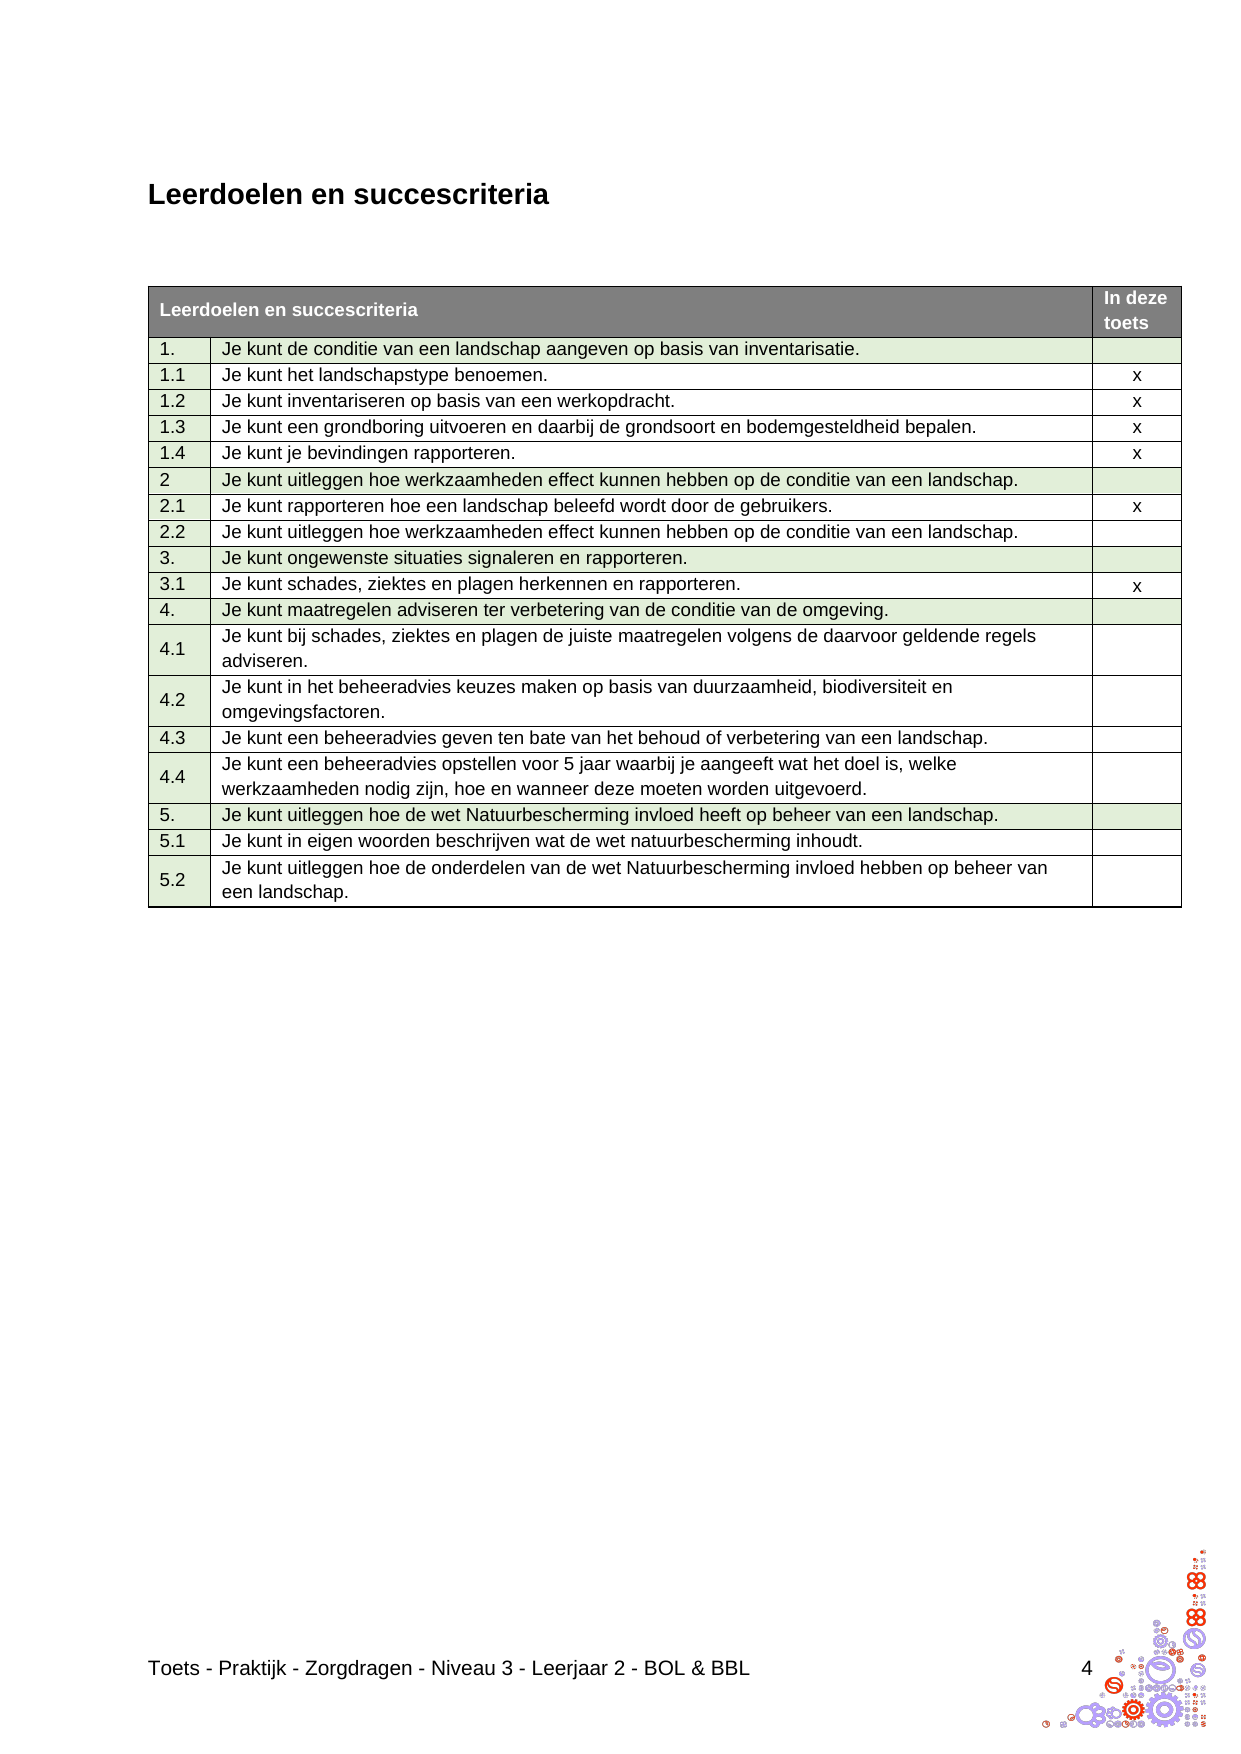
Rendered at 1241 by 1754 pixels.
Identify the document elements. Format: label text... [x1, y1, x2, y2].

table_cell Je kunt uitleggen hoe werkzaamheden effect kunnen hebben op de conditie van een landschap. [211, 521, 1092, 546]
table_cell [1093, 753, 1181, 803]
table_cell 1. [149, 338, 210, 363]
table_cell 4. [149, 599, 210, 624]
table_cell 2.1 [149, 495, 210, 519]
table_cell x [1093, 390, 1181, 415]
table_cell Je kunt rapporteren hoe een landschap beleefd wordt door de gebruikers. [211, 495, 1092, 519]
table_cell 4.1 [149, 625, 210, 675]
table_cell [1093, 830, 1181, 855]
picture [1041, 1530, 1217, 1736]
table_cell [1093, 676, 1181, 726]
table_cell 4.3 [149, 727, 210, 752]
table_cell [1093, 547, 1181, 572]
table_cell 1.3 [149, 416, 210, 441]
table_cell [1093, 468, 1181, 493]
table_cell [1093, 804, 1181, 829]
table_cell 4.2 [149, 676, 210, 726]
table_cell 2 [149, 468, 210, 493]
table_header In deze toets [1093, 287, 1181, 337]
table_cell [1093, 521, 1181, 546]
table_cell Je kunt inventariseren op basis van een werkopdracht. [211, 390, 1092, 415]
table_cell Je kunt in eigen woorden beschrijven wat de wet natuurbescherming inhoudt. [211, 830, 1092, 855]
table_cell x [1093, 364, 1181, 389]
table_cell [1093, 338, 1181, 363]
table_header Leerdoelen en succescriteria [149, 287, 1092, 337]
table_cell Je kunt uitleggen hoe de wet Natuurbescherming invloed heeft op beheer van een landschap. [211, 804, 1092, 829]
table_cell x [1093, 416, 1181, 441]
table_cell 1.1 [149, 364, 210, 389]
table_cell 1.2 [149, 390, 210, 415]
table_cell Je kunt uitleggen hoe werkzaamheden effect kunnen hebben op de conditie van een landschap. [211, 468, 1092, 493]
table_cell Je kunt maatregelen adviseren ter verbetering van de conditie van de omgeving. [211, 599, 1092, 624]
table_cell [1093, 856, 1181, 906]
table_cell Je kunt ongewenste situaties signaleren en rapporteren. [211, 547, 1092, 572]
table_cell [1093, 727, 1181, 752]
table_cell Je kunt schades, ziektes en plagen herkennen en rapporteren. [211, 573, 1092, 598]
table_cell x [1093, 442, 1181, 467]
table_cell Je kunt de conditie van een landschap aangeven op basis van inventarisatie. [211, 338, 1092, 363]
table_cell x [1093, 573, 1181, 598]
table_cell Je kunt een beheeradvies geven ten bate van het behoud of verbetering van een landschap. [211, 727, 1092, 752]
table_cell 3. [149, 547, 210, 572]
table_cell Je kunt je bevindingen rapporteren. [211, 442, 1092, 467]
table_cell 3.1 [149, 573, 210, 598]
table_cell [1093, 599, 1181, 624]
table_cell [1093, 625, 1181, 675]
table_cell 2.2 [149, 521, 210, 546]
table_cell Je kunt uitleggen hoe de onderdelen van de wet Natuurbescherming invloed hebben op beheer van een landschap. [211, 856, 1092, 906]
table_cell 1.4 [149, 442, 210, 467]
table_cell Je kunt een beheeradvies opstellen voor 5 jaar waarbij je aangeeft wat het doel is, welke werkzaamheden nodig zijn, hoe en wanneer deze moeten worden uitgevoerd. [211, 753, 1092, 803]
table_cell 4.4 [149, 753, 210, 803]
table_cell x [1093, 495, 1181, 519]
table_cell 5.1 [149, 830, 210, 855]
table_cell Je kunt het landschapstype benoemen. [211, 364, 1092, 389]
table_cell 5. [149, 804, 210, 829]
table_cell Je kunt in het beheeradvies keuzes maken op basis van duurzaamheid, biodiversiteit en omgevingsfactoren. [211, 676, 1092, 726]
table_cell 5.2 [149, 856, 210, 906]
table_cell Je kunt een grondboring uitvoeren en daarbij de grondsoort en bodemgesteldheid bepalen. [211, 416, 1092, 441]
table_cell Je kunt bij schades, ziektes en plagen de juiste maatregelen volgens de daarvoor geldende regels adviseren. [211, 625, 1092, 675]
text Leerdoelen en succescriteria [148, 177, 1093, 211]
